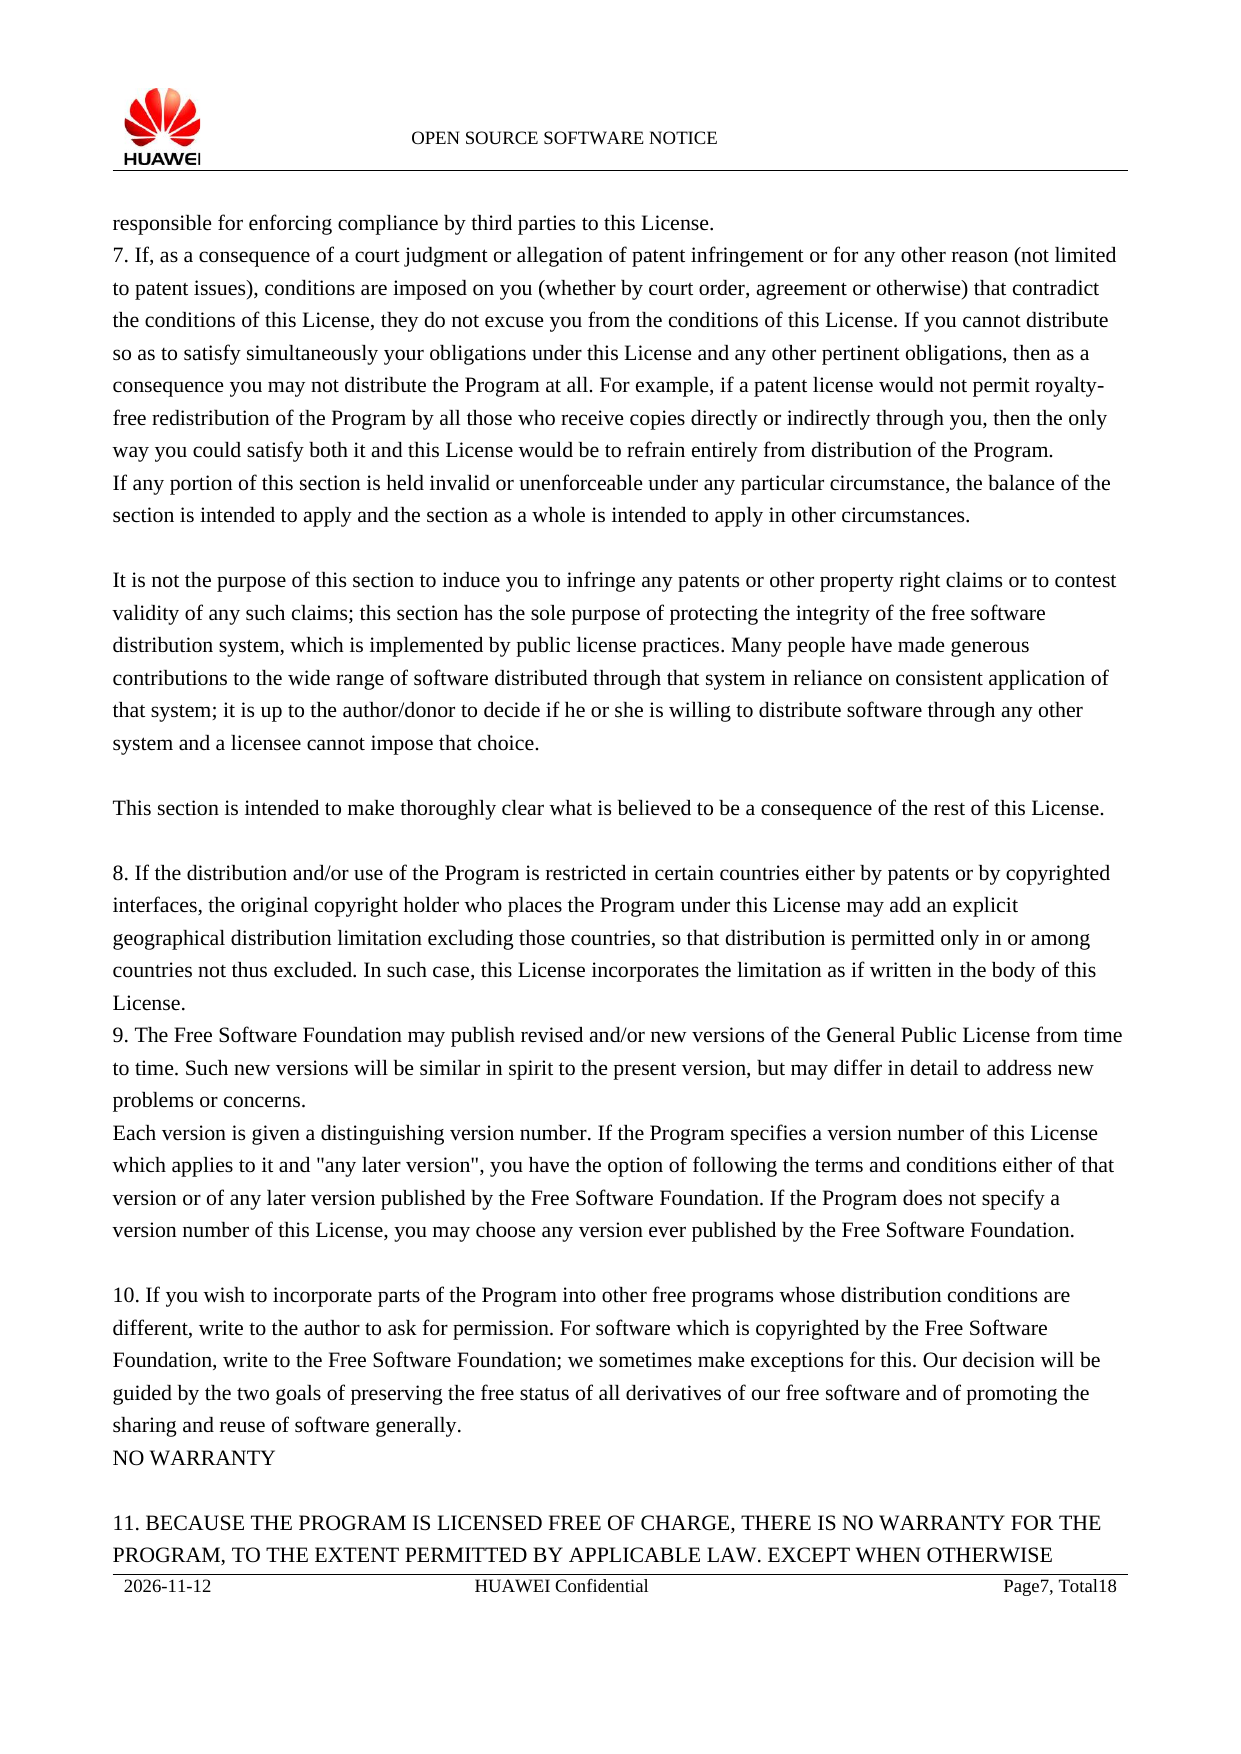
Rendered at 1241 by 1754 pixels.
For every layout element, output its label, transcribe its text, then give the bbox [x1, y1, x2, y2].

picture [124, 88, 201, 165]
